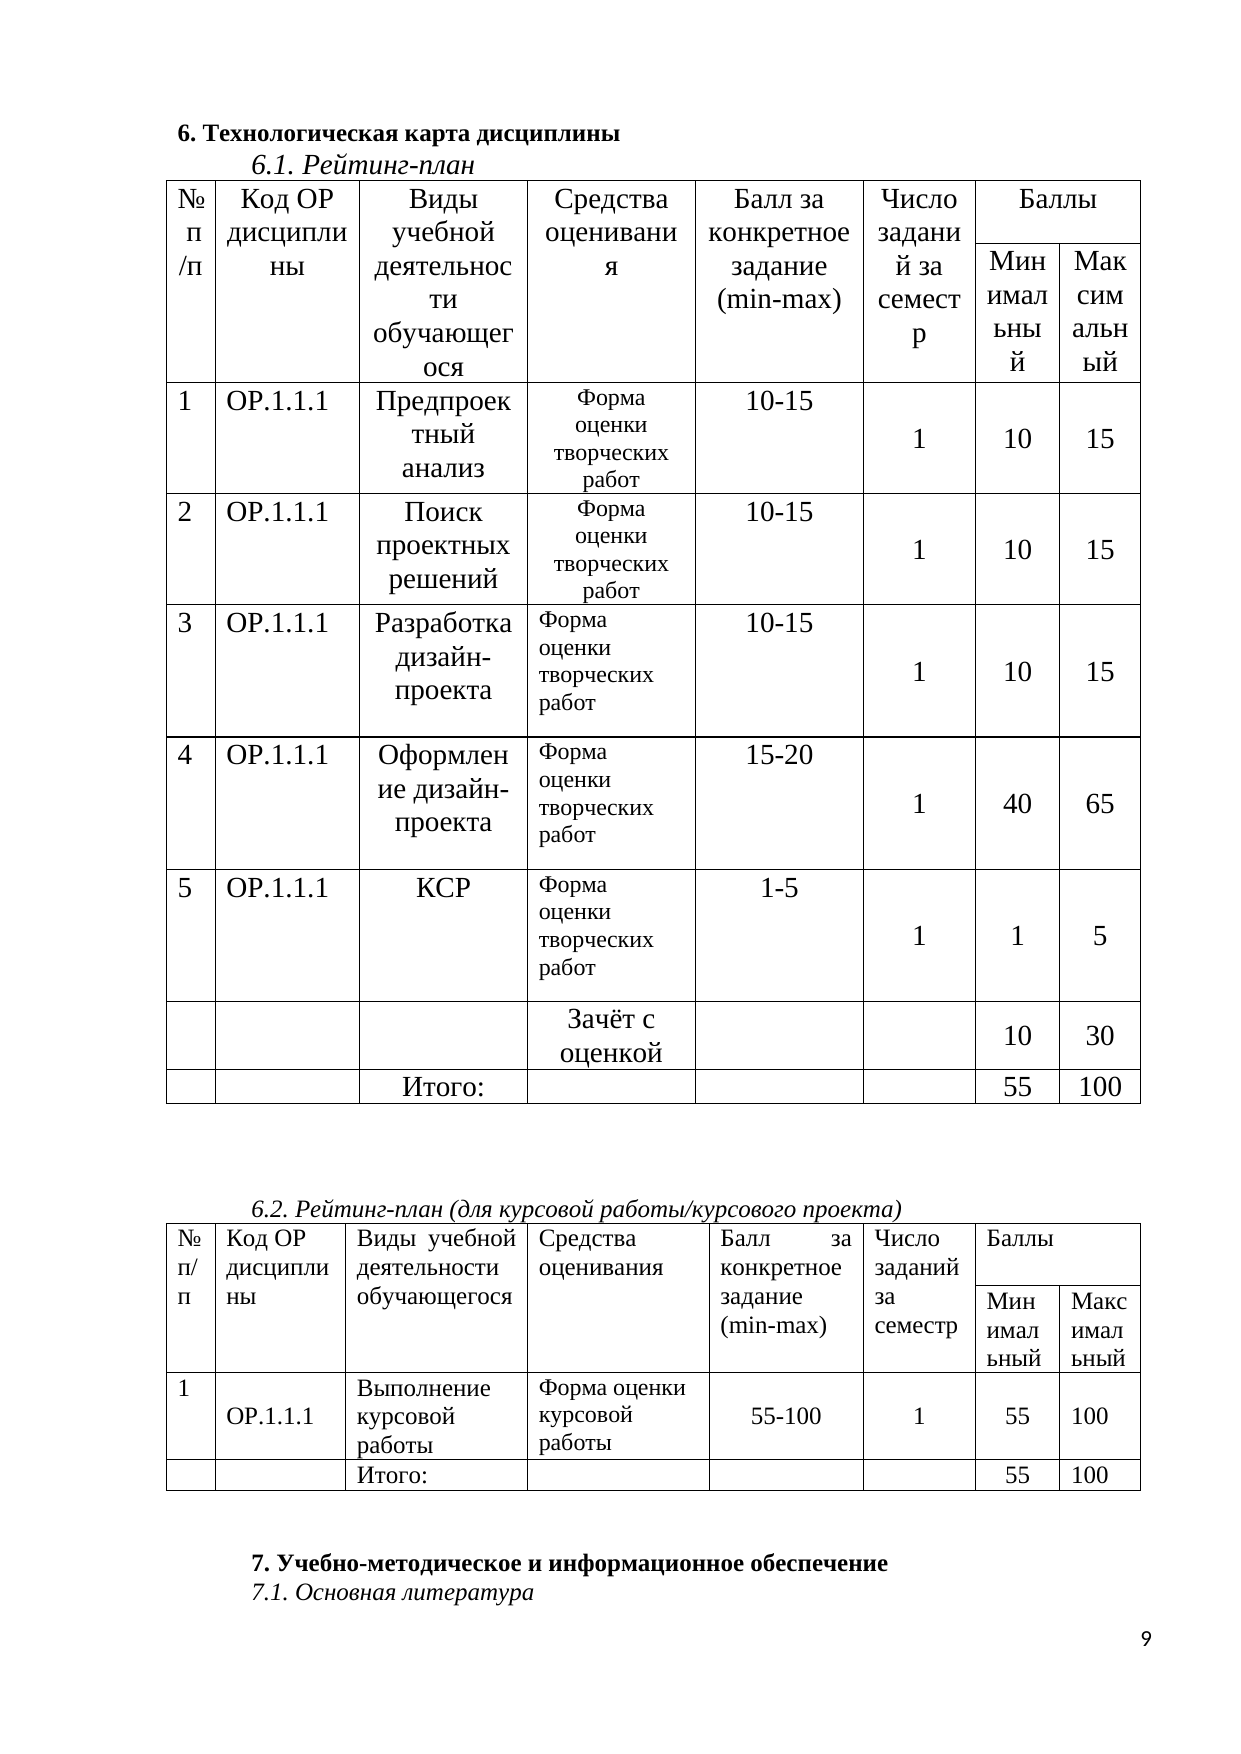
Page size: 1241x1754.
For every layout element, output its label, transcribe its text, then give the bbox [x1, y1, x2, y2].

table_cell 15 [1060, 605, 1140, 736]
table_header Виды учебной деятельности обучающегося [346, 1224, 527, 1372]
table_cell Форма оценки творческих работ [528, 738, 695, 869]
table_cell Выполнение курсовой работы [346, 1373, 527, 1459]
table_cell 30 [1060, 1002, 1140, 1068]
table_cell 1 [976, 870, 1059, 1001]
table_cell Минимальный [976, 1286, 1059, 1372]
table_cell [696, 1002, 863, 1068]
table_cell Поиск проектных решений [360, 494, 527, 604]
table_cell 55-100 [710, 1373, 863, 1459]
table_cell 100 [1060, 1373, 1140, 1459]
table_cell [528, 1070, 695, 1103]
table_cell КСР [360, 870, 527, 1001]
table_cell 1 [864, 738, 975, 869]
table_cell 10 [976, 605, 1059, 736]
table_cell Минимальный [976, 244, 1059, 382]
table_cell 10 [976, 383, 1059, 493]
table_cell 15-20 [696, 738, 863, 869]
table_cell 10 [976, 494, 1059, 604]
table_cell 10 [976, 1002, 1059, 1068]
table_cell [216, 1002, 359, 1068]
table_cell 1 [864, 605, 975, 736]
table_cell [864, 1002, 975, 1068]
table_cell 1 [864, 383, 975, 493]
table_cell Форма оценки творческих работ [528, 383, 583, 493]
table_cell [167, 1002, 215, 1068]
table_cell 2 [167, 494, 215, 604]
table_cell 4 [167, 738, 215, 869]
table_cell Предпроектный анализ [360, 383, 527, 493]
table_header Код ОР дисциплины [216, 181, 359, 382]
table_cell 5 [1060, 870, 1140, 1001]
table_cell ОР.1.1.1 [216, 605, 359, 736]
table_cell Максимальный [1060, 244, 1140, 382]
table_cell Форма оценки творческих работ [640, 383, 695, 493]
table_cell 10-15 [696, 383, 863, 493]
table_cell ОР.1.1.1 [216, 738, 359, 869]
table_cell Итого: [360, 1070, 527, 1103]
table_cell [696, 1070, 863, 1103]
table_cell ОР.1.1.1 [216, 1373, 345, 1459]
text 7. Учебно-методическое и информационное обеспечение [177, 1548, 1152, 1577]
table_header Средства оценивания [528, 1224, 709, 1372]
table_cell 1 [864, 494, 975, 604]
table_cell Зачёт с оценкой [528, 1002, 695, 1068]
table_cell 5 [167, 870, 215, 1001]
table_cell 1 [167, 383, 215, 493]
table_header Баллы [976, 181, 1140, 243]
table_cell Оформление дизайн-проекта [360, 738, 527, 869]
table_cell [710, 1460, 863, 1490]
table_header № п/п [167, 1224, 215, 1372]
table_cell [216, 1070, 359, 1103]
table_cell Разработка дизайн-проекта [360, 605, 527, 736]
table_cell Форма оценки курсовой работы [528, 1373, 709, 1459]
table_cell 10-15 [696, 494, 863, 604]
table_header № п/п [167, 181, 215, 382]
table_header Балл за конкретное задание (min-max) [696, 181, 863, 382]
table_cell Форма оценки творческих работ [640, 494, 695, 604]
table_header Средства оценивания [528, 181, 695, 382]
table_cell 40 [976, 738, 1059, 869]
table_header Виды учебной деятельности обучающегося [360, 181, 527, 382]
table_header Код ОР дисциплины [216, 1224, 345, 1372]
table_cell ОР.1.1.1 [216, 383, 359, 493]
text 6.1. Рейтинг-план [177, 147, 1152, 180]
table_cell [528, 1460, 709, 1490]
table_cell Форма оценки творческих работ [528, 494, 583, 604]
text 6. Технологическая карта дисциплины [177, 118, 1152, 147]
table_cell 1 [864, 1373, 975, 1459]
text 7.1. Основная литература [177, 1577, 1152, 1606]
table_cell Форма оценки творческих работ [528, 870, 695, 1001]
table_header Баллы [976, 1224, 1140, 1285]
table_cell 100 [1060, 1070, 1140, 1103]
table_header Балл за конкретное задание (min-max) [710, 1224, 863, 1372]
table_cell 10-15 [696, 605, 863, 736]
table_cell Форма оценки творческих работ [528, 605, 695, 736]
table_cell ОР.1.1.1 [216, 494, 359, 604]
table_cell [216, 1460, 345, 1490]
table_cell [864, 1460, 975, 1490]
table_cell [360, 1002, 527, 1068]
table_cell Максимальный [1060, 1286, 1140, 1372]
table_cell 1 [167, 1373, 215, 1459]
table_cell 15 [1060, 494, 1140, 604]
table_cell 55 [976, 1460, 1059, 1490]
table_cell [864, 1070, 975, 1103]
table_cell 100 [1060, 1460, 1140, 1490]
table_cell [167, 1460, 215, 1490]
text 6.2. Рейтинг-план (для курсовой работы/курсового проекта) [177, 1194, 1152, 1223]
table_cell Итого: [346, 1460, 527, 1490]
table_cell 15 [1060, 383, 1140, 493]
table_cell 65 [1060, 738, 1140, 869]
table_cell [167, 1070, 215, 1103]
table_cell 3 [167, 605, 215, 736]
table_cell ОР.1.1.1 [216, 870, 359, 1001]
table_cell 1-5 [696, 870, 863, 1001]
table_header Число заданий за семестр [864, 181, 975, 382]
table_cell 55 [976, 1070, 1059, 1103]
table_cell 55 [976, 1373, 1059, 1459]
table_cell 1 [864, 870, 975, 1001]
table_header Число заданий за семестр [864, 1224, 975, 1372]
